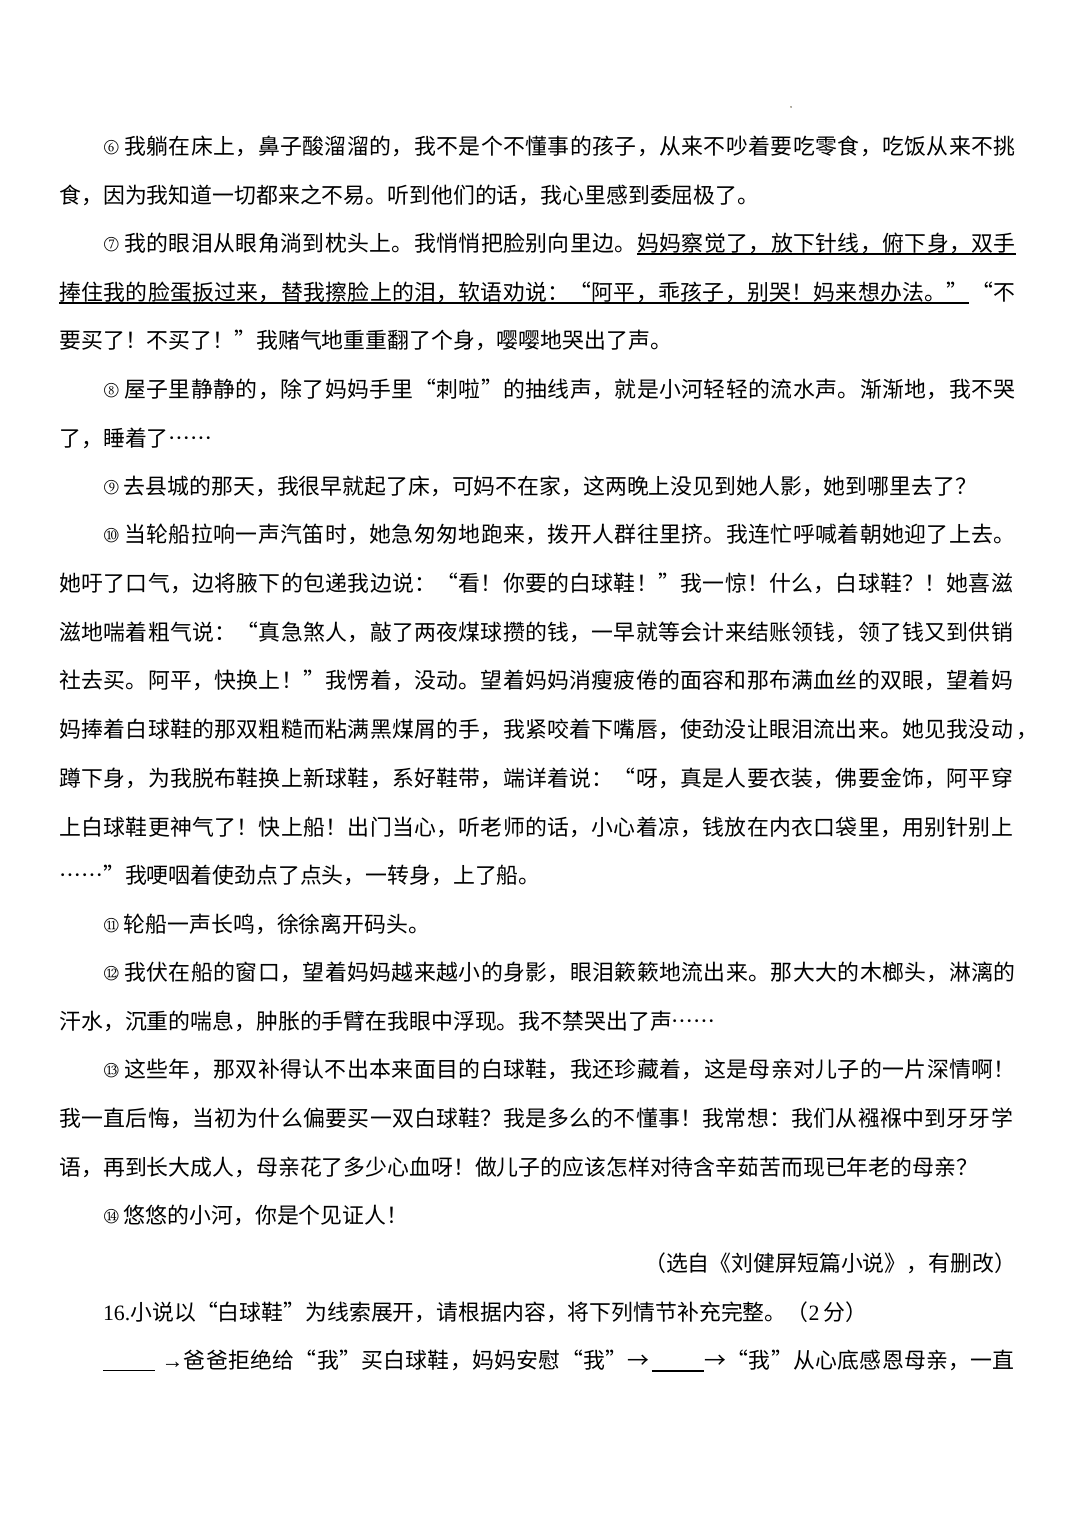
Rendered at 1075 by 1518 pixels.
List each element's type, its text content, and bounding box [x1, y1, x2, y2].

text ⑦我的眼泪从眼角淌到枕头上。我悄悄把脸别向里边。妈妈察觉了，放下针线，俯下身，双手捧住我的脸蛋扳过来，替我擦脸上的泪，软语劝说：“阿平，乖孩子，别哭！妈来想办法。”“不要买了！不买了！”我赌气地重重翻了个身，嘤嘤地哭出了声。 [59, 226, 1016, 356]
text ⑬这些年，那双补得认不出本来面目的白球鞋，我还珍藏着，这是母亲对儿子的一片深情啊！我一直后悔，当初为什么偏要买一双白球鞋？我是多么的不懂事！我常想：我们从襁褓中到牙牙学语，再到长大成人，母亲花了多少心血呀！做儿子的应该怎样对待含辛茹苦而现已年老的母亲？ [59, 1052, 1016, 1182]
text ⑩当轮船拉响一声汽笛时，她急匆匆地跑来，拨开人群往里挤。我连忙呼喊着朝她迎了上去。她吁了口气，边将腋下的包递我边说：“看！你要的白球鞋！”我一惊！什么，白球鞋？！她喜滋滋地喘着粗气说：“真急煞人，敲了两夜煤球攒的钱，一早就等会计来结账领钱，领了钱又到供销社去买。阿平，快换上！”我愣着，没动。望着妈妈消瘦疲倦的面容和那布满血丝的双眼，望着妈妈捧着白球鞋的那双粗糙而粘满黑煤屑的手，我紧咬着下嘴唇，使劲没让眼泪流出来。她见我没动，蹲下身，为我脱布鞋换上新球鞋，系好鞋带，端详着说：“呀，真是人要衣装，佛要金饰，阿平穿上白球鞋更神气了！快上船！出门当心，听老师的话，小心着凉，钱放在内衣口袋里，用别针别上……”我哽咽着使劲点了点头，一转身，上了船。 [59, 517, 1016, 891]
text ⑧屋子里静静的，除了妈妈手里“刺啦”的抽线声，就是小河轻轻的流水声。渐渐地，我不哭了，睡着了…… [59, 371, 1016, 453]
text ⑫我伏在船的窗口，望着妈妈越来越小的身影，眼泪簌簌地流出来。那大大的木榔头，淋漓的汗水，沉重的喘息，肿胀的手臂在我眼中浮现。我不禁哭出了声…… [59, 955, 1016, 1036]
text 16.小说以“白球鞋”为线索展开，请根据内容，将下列情节补充完整。（2分） [59, 1294, 1016, 1327]
text ⑪轮船一声长鸣，徐徐离开码头。 [59, 906, 1016, 939]
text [59, 1343, 1016, 1375]
text ⑥我躺在床上，鼻子酸溜溜的，我不是个不懂事的孩子，从来不吵着要吃零食，吃饭从来不挑食，因为我知道一切都来之不易。听到他们的话，我心里感到委屈极了。 [59, 128, 1016, 210]
text ⑭悠悠的小河，你是个见证人！ [59, 1198, 1016, 1230]
text （选自《刘健屏短篇小说》，有删改） [59, 1246, 1016, 1278]
text ⑨去县城的那天，我很早就起了床，可妈不在家，这两晚上没见到她人影，她到哪里去了？ [59, 468, 1016, 501]
